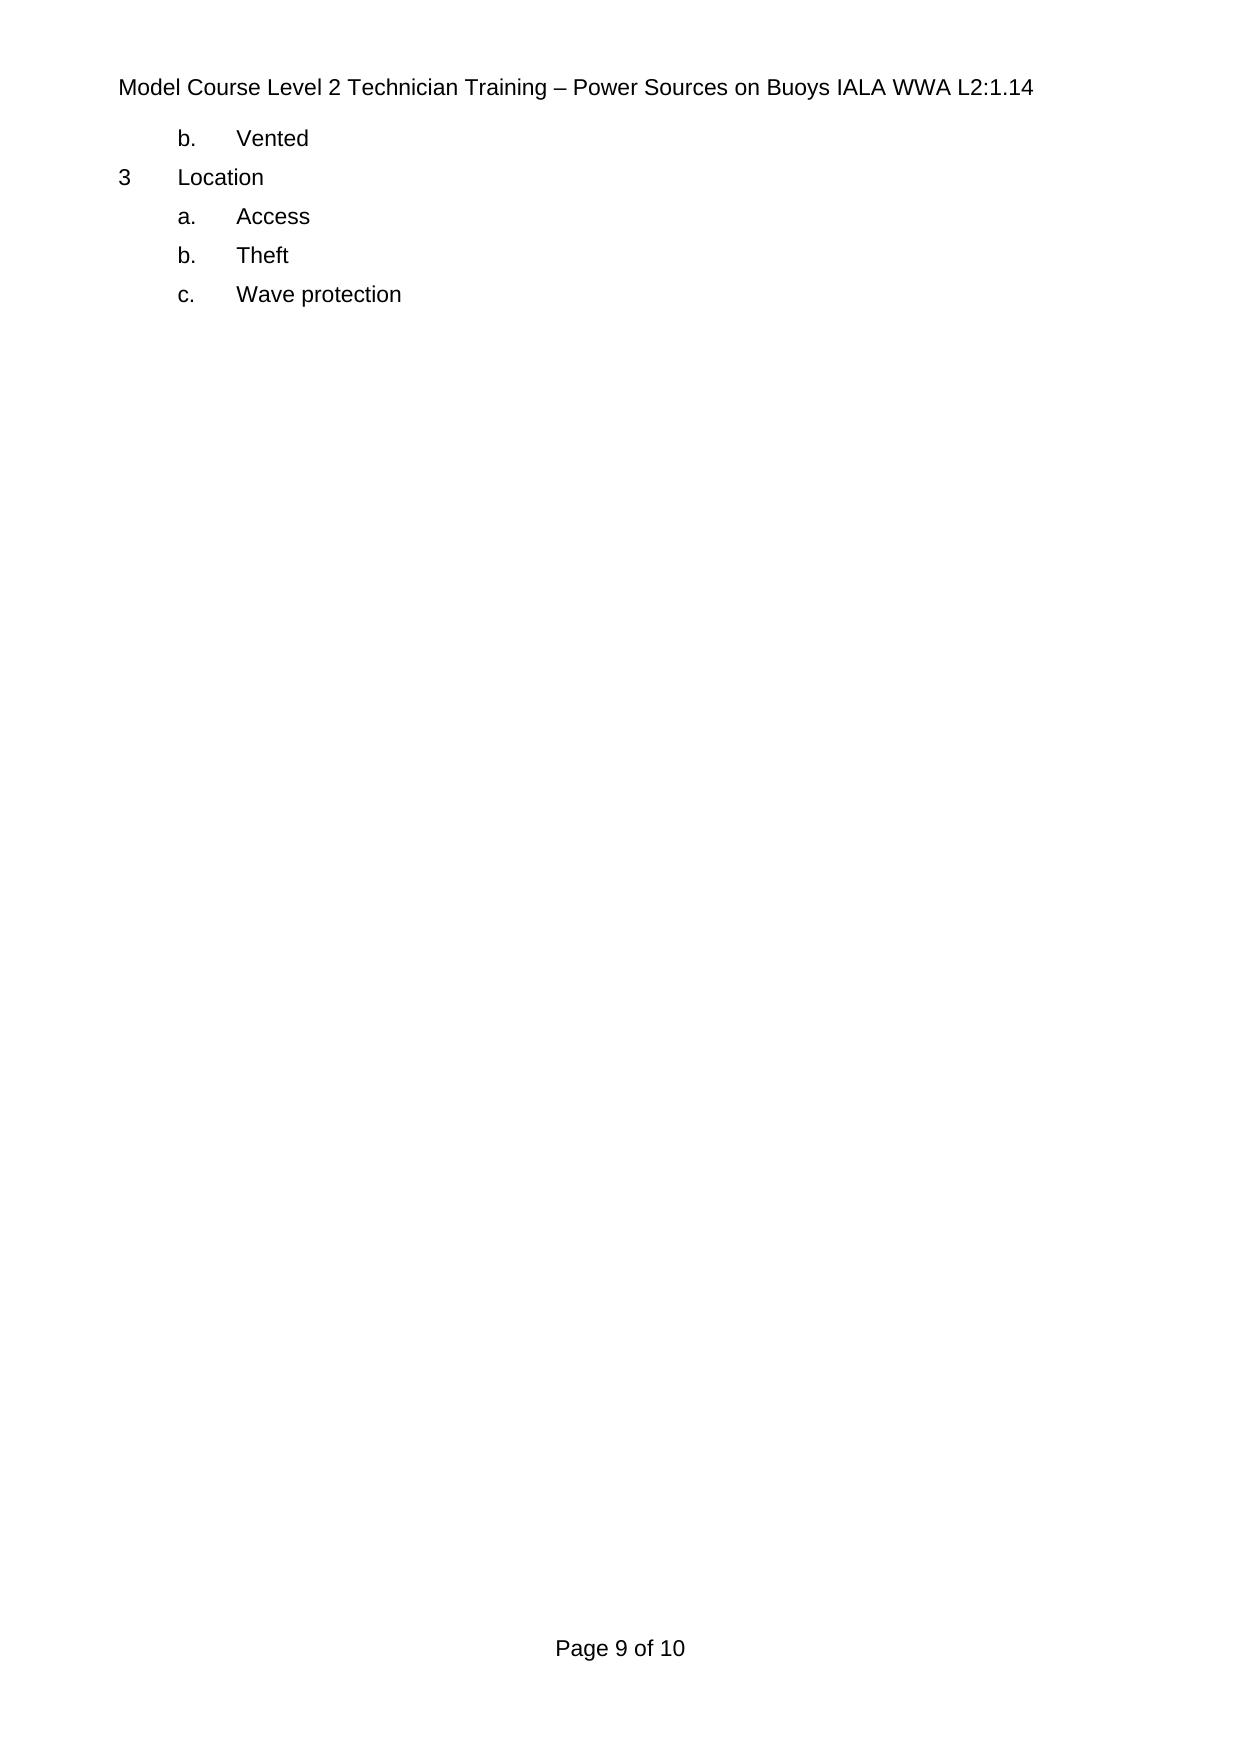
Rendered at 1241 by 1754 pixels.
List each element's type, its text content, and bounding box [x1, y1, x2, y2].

text c. Wave protection [118, 281, 1122, 307]
text 3 Location [118, 164, 1122, 190]
text b. Theft [118, 242, 1122, 268]
text a. Access [118, 203, 1122, 229]
list b. Vented [177, 125, 1122, 151]
